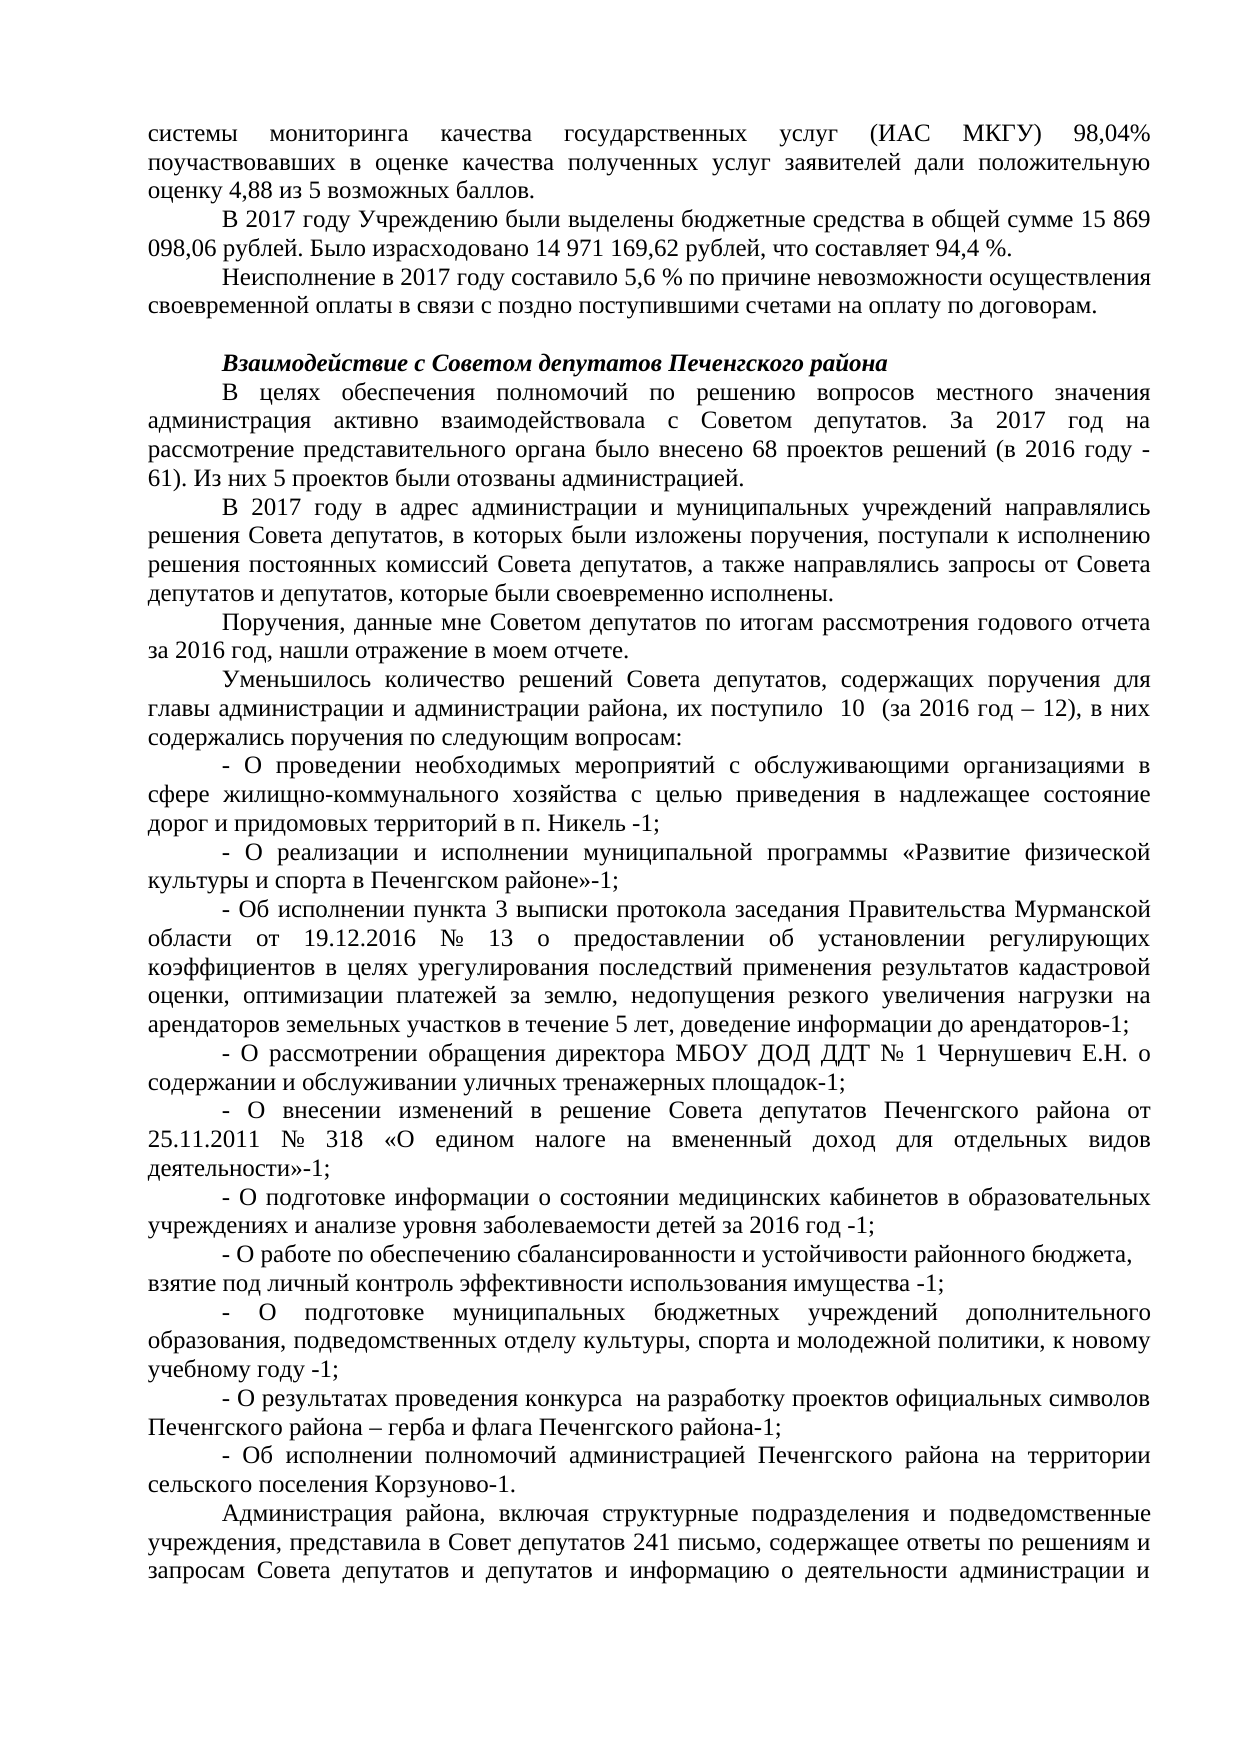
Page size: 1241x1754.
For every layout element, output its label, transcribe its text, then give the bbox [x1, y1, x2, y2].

text Неисполнение в 2017 году составило 5,6 % по причине невозможности осуществления своевременной оплаты в связи с поздно поступившими счетами на оплату по договорам. [148, 262, 1152, 319]
text - Об исполнении пункта 3 выписки протокола заседания Правительства Мурманской области от 19.12.2016 № 13 о предоставлении об установлении регулирующих коэффициентов в целях урегулирования последствий применения результатов кадастровой оценки, оптимизации платежей за землю, недопущения резкого увеличения нагрузки на арендаторов земельных участков в течение 5 лет, доведение информации до арендаторов-1; [148, 894, 1152, 1038]
text Поручения, данные мне Советом депутатов по итогам рассмотрения годового отчета за 2016 год, нашли отражение в моем отчете. [148, 607, 1152, 664]
text - О проведении необходимых мероприятий с обслуживающими организациями в сфере жилищно-коммунального хозяйства с целью приведения в надлежащее состояние дорог и придомовых территорий в п. Никель -1; [148, 751, 1152, 837]
text Взаимодействие с Советом депутатов Печенгского района [148, 348, 1152, 377]
text В 2017 году в адрес администрации и муниципальных учреждений направлялись решения Совета депутатов, в которых были изложены поручения, поступали к исполнению решения постоянных комиссий Совета депутатов, а также направлялись запросы от Совета депутатов и депутатов, которые были своевременно исполнены. [148, 492, 1152, 607]
text В целях обеспечения полномочий по решению вопросов местного значения администрация активно взаимодействовала с Советом депутатов. За 2017 год на рассмотрение представительного органа было внесено 68 проектов решений (в 2016 году - 61). Из них 5 проектов были отозваны администрацией. [148, 377, 1152, 492]
text - О рассмотрении обращения директора МБОУ ДОД ДДТ № 1 Чернушевич Е.Н. о содержании и обслуживании уличных тренажерных площадок-1; [148, 1038, 1152, 1096]
text - Об исполнении полномочий администрацией Печенгского района на территории сельского поселения Корзуново-1. [148, 1441, 1152, 1498]
text - О реализации и исполнении муниципальной программы «Развитие физической культуры и спорта в Печенгском районе»-1; [148, 837, 1152, 894]
text - О работе по обеспечению сбалансированности и устойчивости районного бюджета, взятие под личный контроль эффективности использования имущества -1; [148, 1239, 1152, 1297]
text - О подготовке информации о состоянии медицинских кабинетов в образовательных учреждениях и анализе уровня заболеваемости детей за 2016 год -1; [148, 1182, 1152, 1239]
text - О внесении изменений в решение Совета депутатов Печенгского района от 25.11.2011 № 318 «О едином налоге на вмененный доход для отдельных видов деятельности»-1; [148, 1096, 1152, 1182]
text - О результатах проведения конкурса на разработку проектов официальных символов Печенгского района – герба и флага Печенгского района-1; [148, 1383, 1152, 1441]
text Уменьшилось количество решений Совета депутатов, содержащих поручения для главы администрации и администрации района, их поступило 10 (за 2016 год – 12), в них содержались поручения по следующим вопросам: [148, 664, 1152, 751]
text В 2017 году Учреждению были выделены бюджетные средства в общей сумме 15 869 098,06 рублей. Было израсходовано 14 971 169,62 рублей, что составляет 94,4 %. [148, 204, 1152, 262]
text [148, 1498, 1152, 1584]
text - О подготовке муниципальных бюджетных учреждений дополнительного образования, подведомственных отделу культуры, спорта и молодежной политики, к новому учебному году -1; [148, 1297, 1152, 1383]
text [148, 118, 1152, 204]
